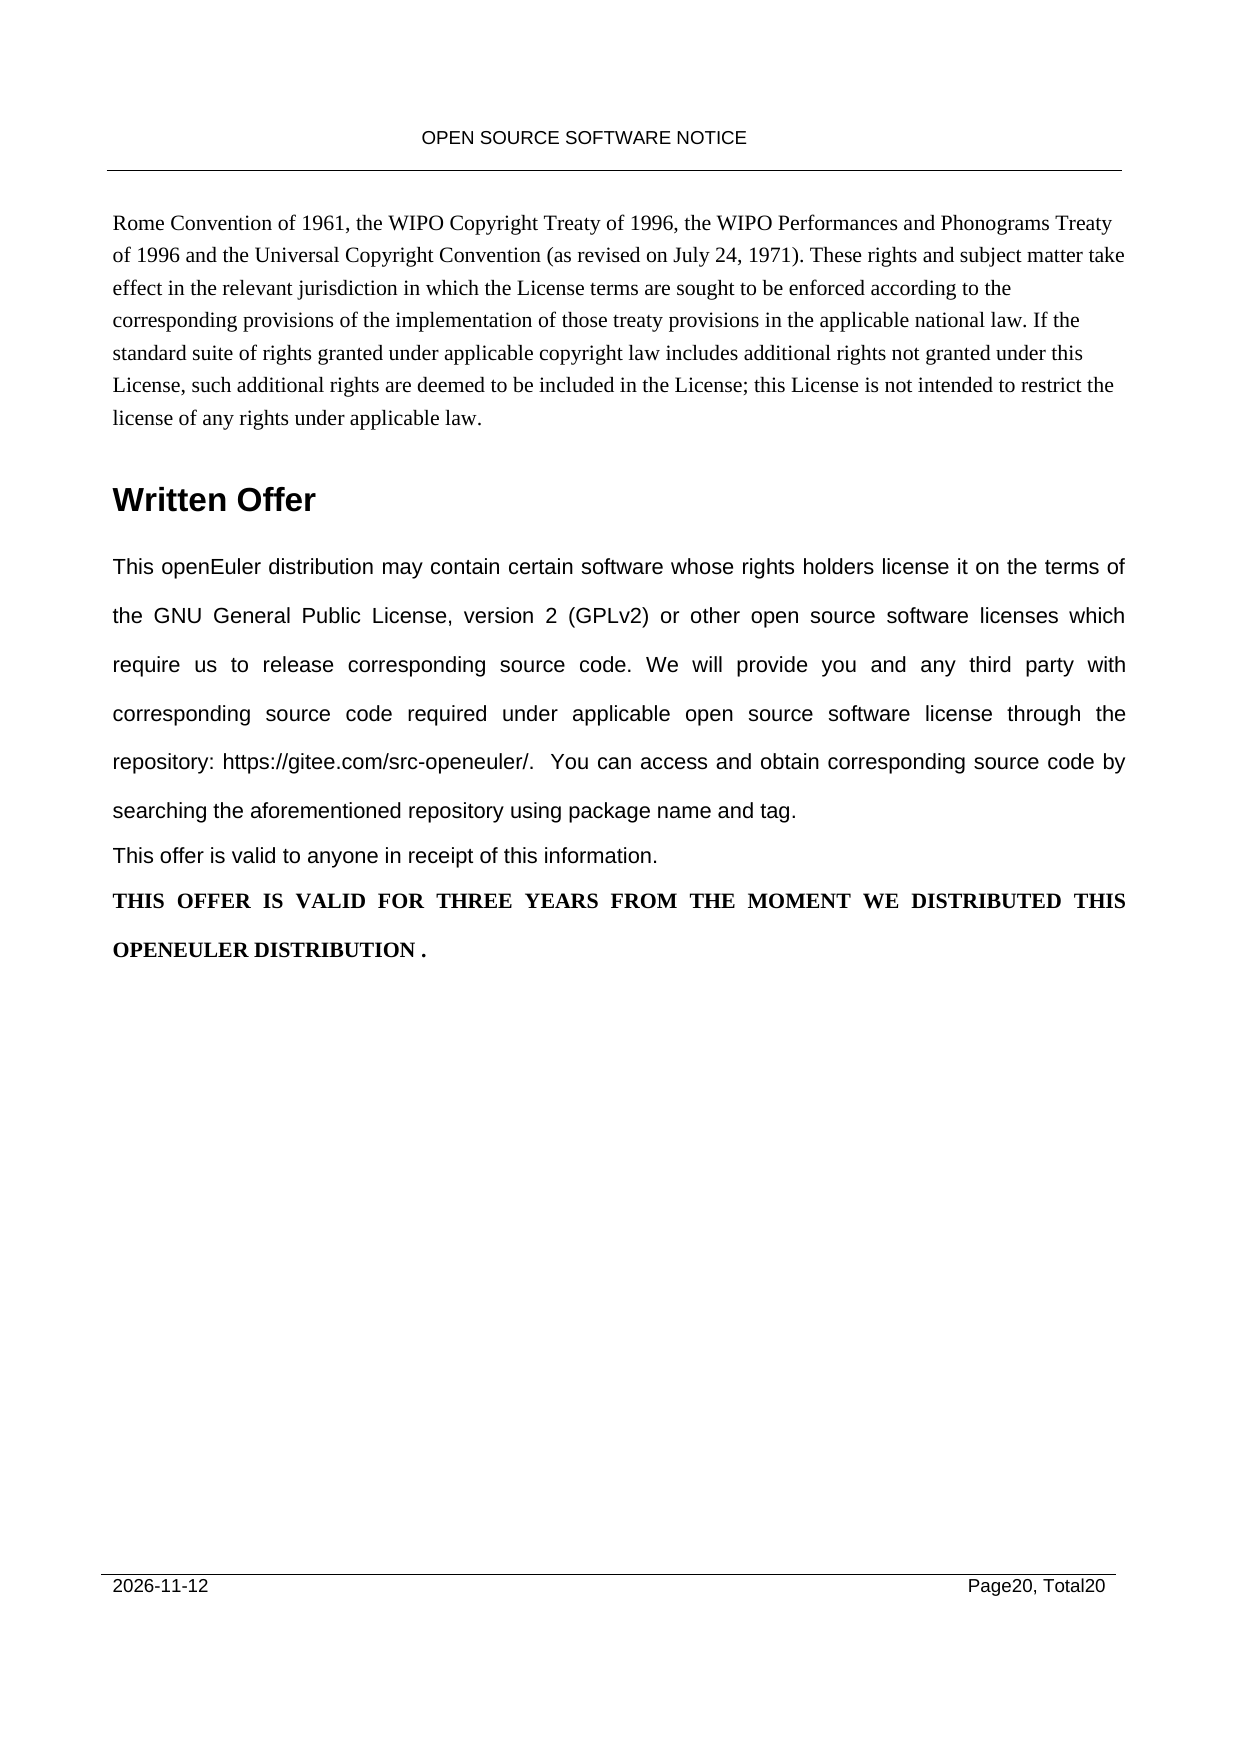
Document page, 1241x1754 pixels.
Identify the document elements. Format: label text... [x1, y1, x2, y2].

text Written Offer [112, 466, 1128, 531]
text This openEuler distribution may contain certain software whose rights holders license it on the terms of the GNU General Public License, version 2 (GPLv2) or other open source software licenses which require us to release corresponding source code. We will provide you and any third party with corresponding source code required under applicable open source software license through the repository: https://gitee.com/src-openeuler/. You can access and obtain corresponding source code by searching the aforementioned repository using package name and tag. [112, 551, 1128, 827]
text This offer is valid to anyone in receipt of this information. [112, 839, 1128, 872]
text THIS OFFER IS VALID FOR THREE YEARS FROM THE MOMENT WE DISTRIBUTED THIS OPENEULER DISTRIBUTION . [112, 884, 1128, 966]
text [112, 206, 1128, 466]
